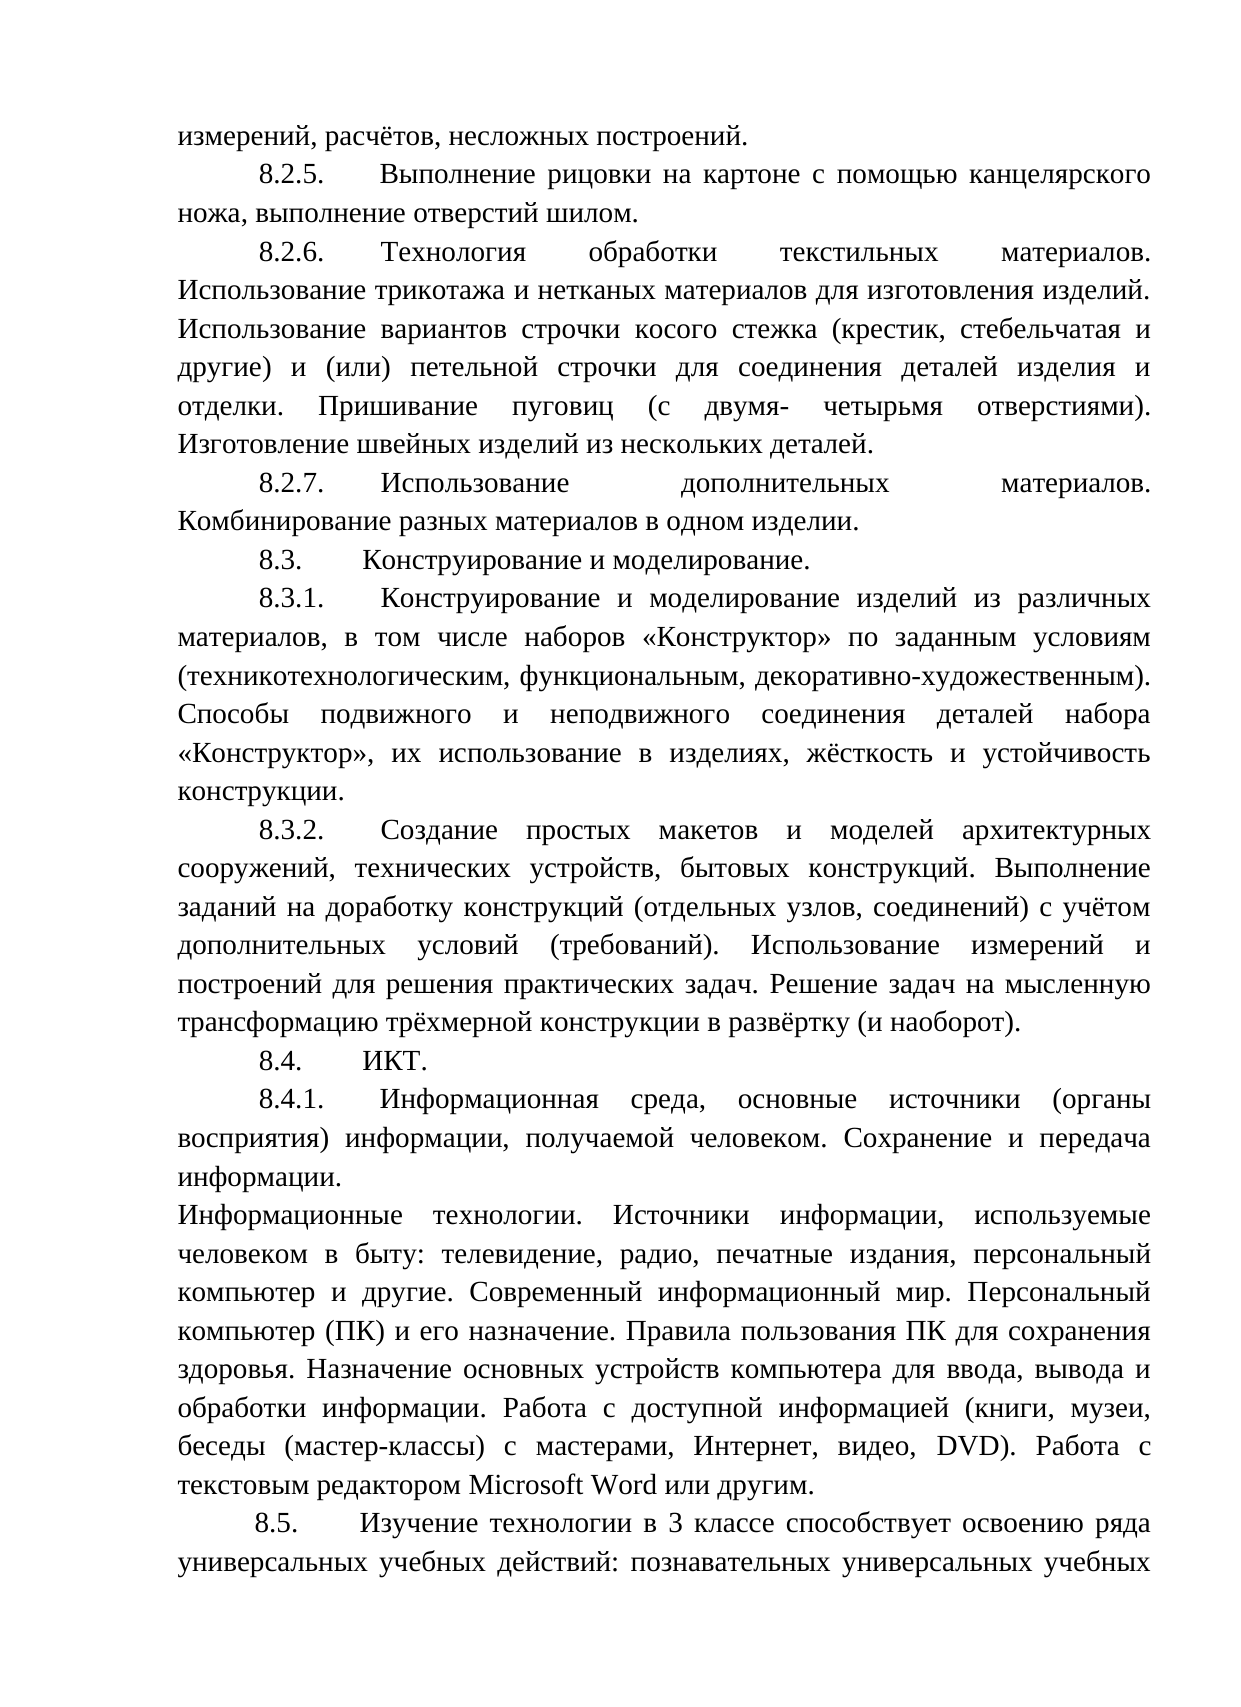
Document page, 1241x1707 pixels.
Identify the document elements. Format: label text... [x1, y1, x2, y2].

list ИКТ. [177, 1043, 1152, 1077]
list Технология обработки текстильных материалов. Использование трикотажа и нетканых материалов для изготовления изделий. Использование вариантов строчки косого стежка (крестик, стебельчатая и другие) и (или) петельной строчки для соединения деталей изделия и отделки. Пришивание пуговиц (с двумя- четырьмя отверстиями). Изготовление швейных изделий из нескольких деталей. [177, 234, 1152, 460]
list Создание простых макетов и моделей архитектурных сооружений, технических устройств, бытовых конструкций. Выполнение заданий на доработку конструкций (отдельных узлов, соединений) с учётом дополнительных условий (требований). Использование измерений и построений для решения практических задач. Решение задач на мысленную трансформацию трёхмерной конструкции в развёртку (и наоборот). [177, 812, 1152, 1038]
list Конструирование и моделирование. [177, 542, 1152, 576]
list Конструирование и моделирование изделий из различных материалов, в том числе наборов «Конструктор» по заданным условиям (техникотехнологическим, функциональным, декоративно-художественным). Способы подвижного и неподвижного соединения деталей набора «Конструктор», их использование в изделиях, жёсткость и устойчивость конструкции. [177, 581, 1152, 807]
text Информационные технологии. Источники информации, используемые человеком в быту: телевидение, радио, печатные издания, персональный компьютер и другие. Современный информационный мир. Персональный компьютер (ПК) и его назначение. Правила пользования ПК для сохранения здоровья. Назначение основных устройств компьютера для ввода, вывода и обработки информации. Работа с доступной информацией (книги, музеи, беседы (мастер-классы) с мастерами, Интернет, видео, DVD). Работа с текстовым редактором Microsoft Word или другим. [177, 1197, 1152, 1501]
list Использование дополнительных материалов. Комбинирование разных материалов в одном изделии. [177, 465, 1152, 537]
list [177, 118, 1152, 152]
list Информационная среда, основные источники (органы восприятия) информации, получаемой человеком. Сохранение и передача информации. [177, 1082, 1152, 1192]
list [177, 1506, 1152, 1578]
list Выполнение рицовки на картоне с помощью канцелярского ножа, выполнение отверстий шилом. [177, 157, 1152, 229]
